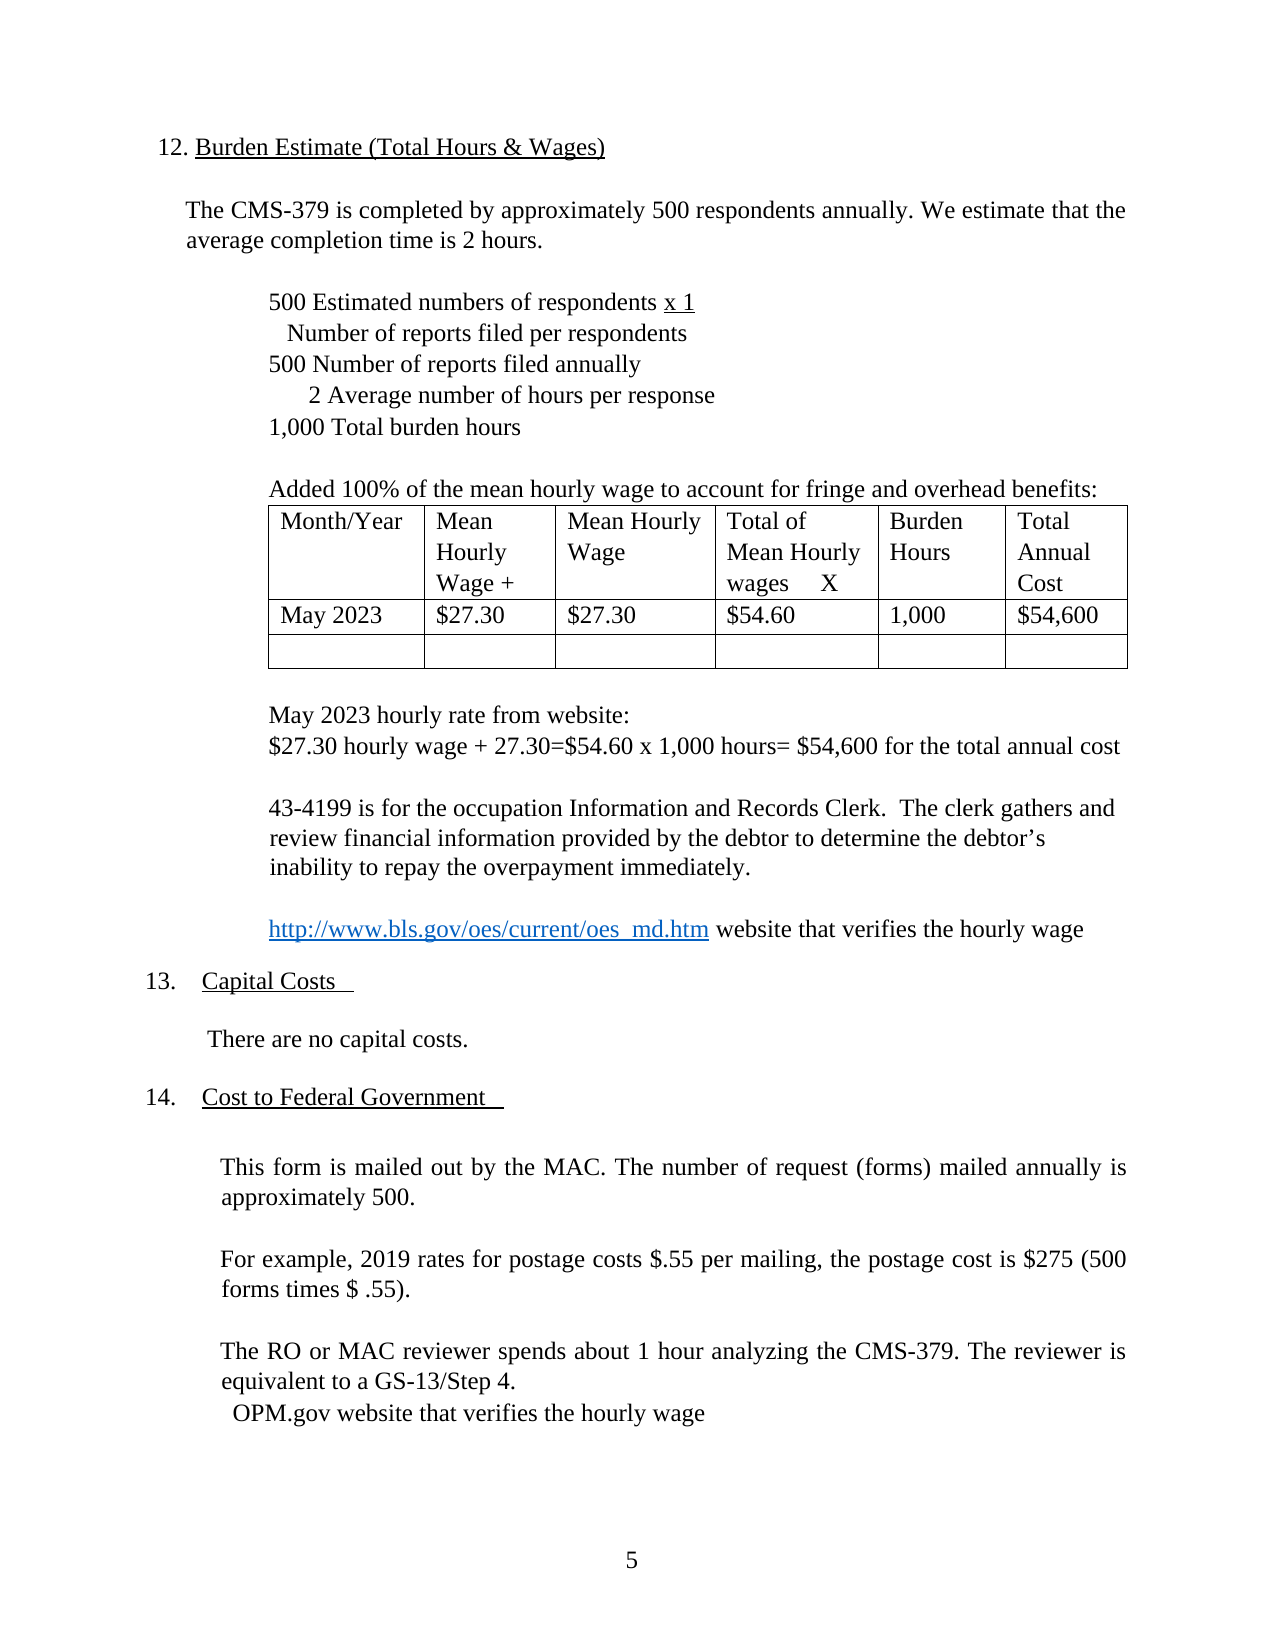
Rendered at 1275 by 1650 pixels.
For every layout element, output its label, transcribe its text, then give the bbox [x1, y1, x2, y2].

text This form is mailed out by the MAC. The number of request (forms) mailed annually is approximately 500. [220, 1152, 1127, 1211]
text 500 Estimated numbers of respondents x 1 [268, 287, 1127, 316]
text 43-4199 is for the occupation Information and Records Clerk. The clerk gathers and review financial information provided by the debtor to determine the debtor’s inability to repay the overpayment immediately. [268, 793, 1128, 881]
table_cell [269, 635, 424, 668]
text OPM.gov website that verifies the hourly wage [220, 1398, 1128, 1426]
table_header Mean Hourly Wage + [425, 506, 555, 599]
table_cell $54,600 [1006, 600, 1127, 633]
text The RO or MAC reviewer spends about 1 hour analyzing the CMS-379. The reviewer is equivalent to a GS-13/Step 4. [220, 1336, 1127, 1395]
text For example, 2019 rates for postage costs $.55 per mailing, the postage cost is $275 (500 forms times $ .55). [220, 1244, 1127, 1303]
table_cell $27.30 [425, 600, 555, 633]
table_cell 1,000 [879, 600, 1005, 633]
table_header Month/Year [269, 506, 424, 599]
table_cell [716, 635, 878, 668]
text There are no capital costs. [143, 1024, 1128, 1053]
text http://www.bls.gov/oes/current/oes_md.htm website that verifies the hourly wage [268, 914, 1128, 943]
table_cell [879, 635, 1005, 668]
list Capital Costs [145, 966, 1127, 995]
text May 2023 hourly rate from website: [268, 700, 1127, 728]
text Number of reports filed per respondents [287, 318, 1127, 347]
table_cell $54.60 [716, 600, 878, 633]
table_header Total of Mean Hourly wages X [716, 506, 878, 599]
table_cell [556, 635, 715, 668]
text The CMS-379 is completed by approximately 500 respondents annually. We estimate that the average completion time is 2 hours. [185, 195, 1127, 254]
table_header Total Annual Cost [1006, 506, 1127, 599]
text 500 Number of reports filed annually [268, 349, 1127, 378]
table_header Burden Hours [879, 506, 1005, 599]
table_cell $27.30 [556, 600, 715, 633]
table_cell [1006, 635, 1127, 668]
text 2 Average number of hours per response [308, 381, 1127, 409]
text $27.30 hourly wage + 27.30=$54.60 x 1,000 hours= $54,600 for the total annual cost [268, 731, 1127, 760]
table_cell May 2023 [269, 600, 424, 633]
table_header Mean Hourly Wage [556, 506, 715, 599]
text Added 100% of the mean hourly wage to account for fringe and overhead benefits: [268, 474, 1127, 503]
text 1,000 Total burden hours [268, 412, 1127, 440]
table_cell [425, 635, 555, 668]
text 12. Burden Estimate (Total Hours & Wages) [145, 132, 1128, 161]
list Cost to Federal Government [145, 1082, 1127, 1111]
